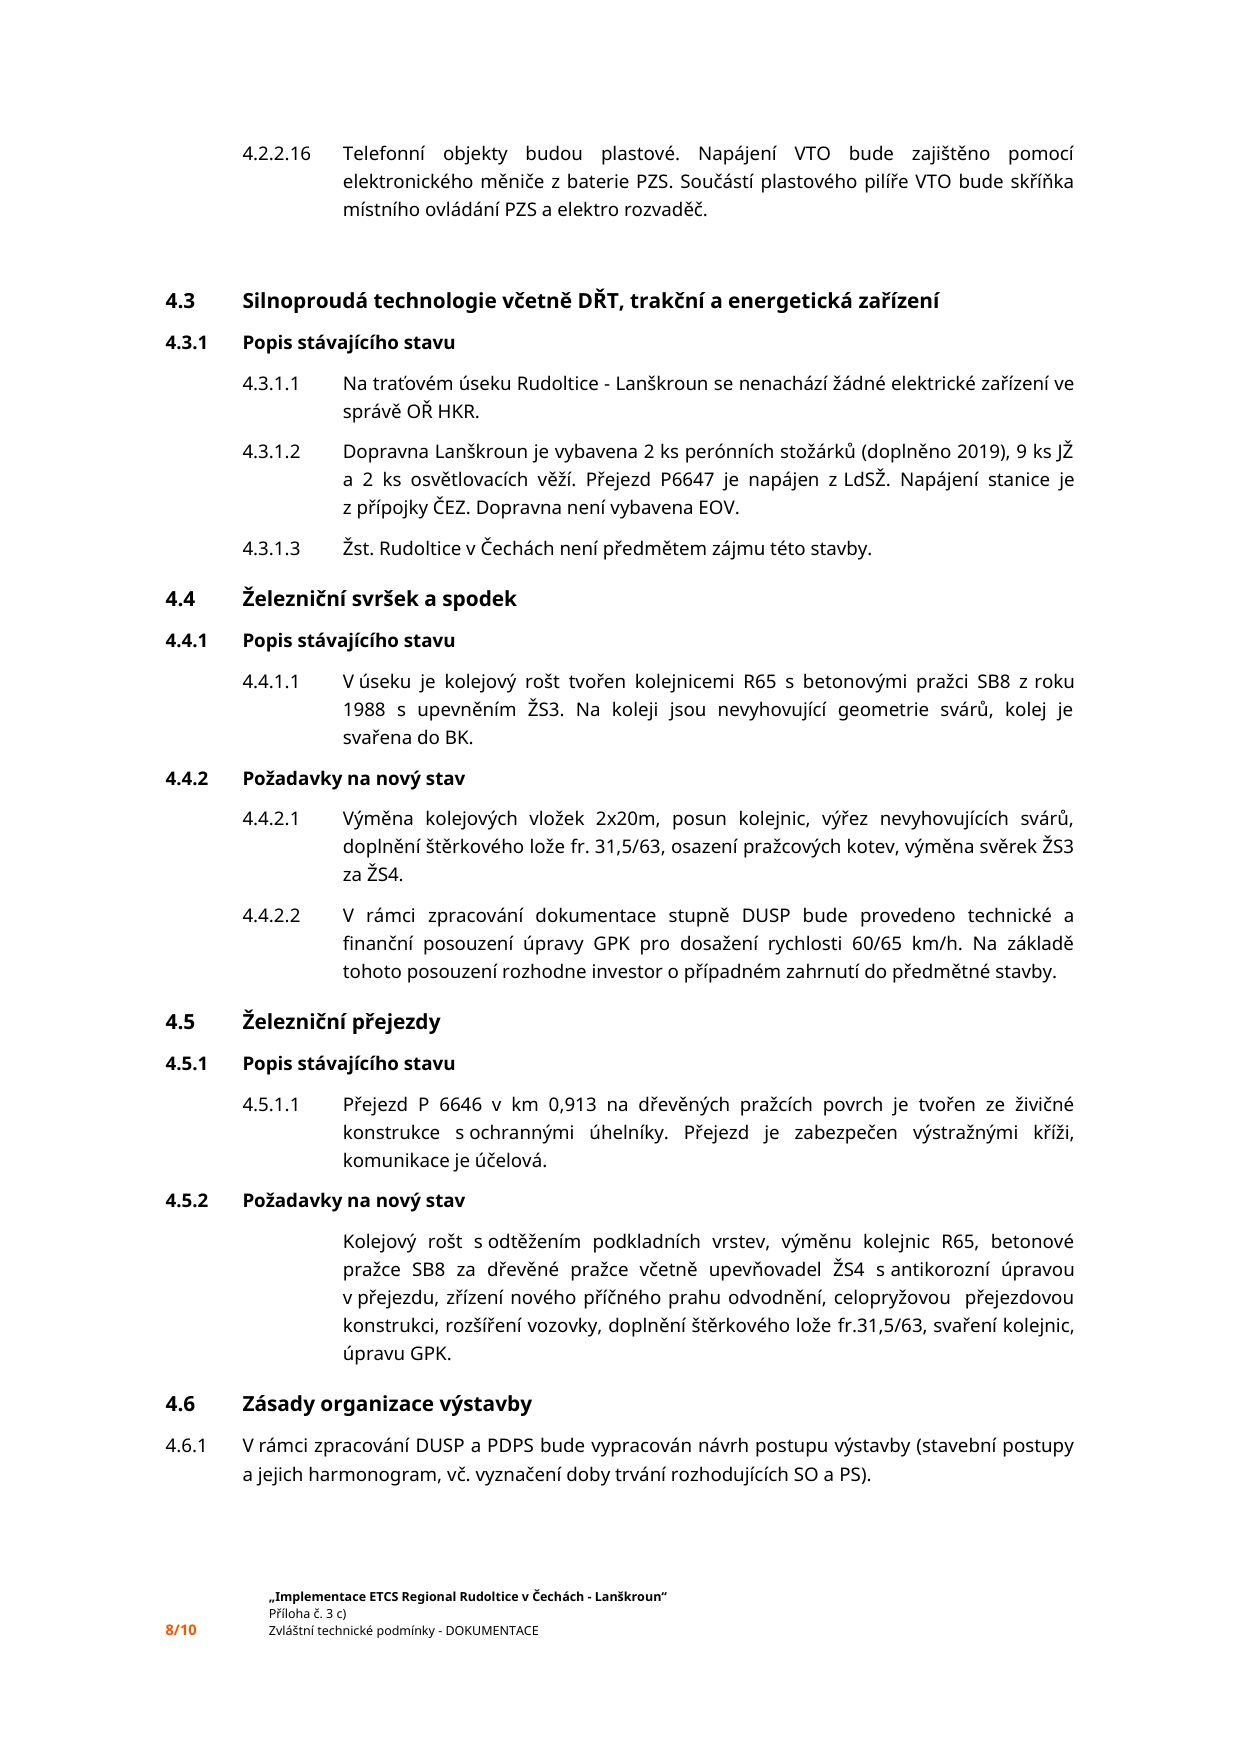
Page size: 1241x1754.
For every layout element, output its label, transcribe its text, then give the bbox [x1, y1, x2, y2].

list Žst. Rudoltice v Čechách není předmětem zájmu této stavby. [242, 535, 1075, 561]
list Přejezd P 6646 v km 0,913 na dřevěných pražcích povrch je tvořen ze živičné konstrukce s ochrannými úhelníky. Přejezd je zabezpečen výstražnými kříži, komunikace je účelová. [242, 1091, 1075, 1173]
list Telefonní objekty budou plastové. Napájení VTO bude zajištěno pomocí elektronického měniče z baterie PZS. Součástí plastového pilíře VTO bude skříňka místního ovládání PZS a elektro rozvaděč. [242, 140, 1075, 222]
text V rámci zpracování dokumentace stupně DUSP bude provedeno technické a finanční posouzení úpravy GPK pro dosažení rychlosti 60/65 km/h. Na základě tohoto posouzení rozhodne investor o případném zahrnutí do předmětné stavby. [242, 902, 1075, 983]
list Silnoproudá technologie včetně DŘT, trakční a energetická zařízení [165, 286, 1075, 314]
list V úseku je kolejový rošt tvořen kolejnicemi R65 s betonovými pražci SB8 z roku 1988 s upevněním ŽS3. Na koleji jsou nevyhovující geometrie svárů, kolej je svařena do BK. [242, 668, 1075, 750]
list Popis stávajícího stavu [165, 628, 1075, 653]
list V rámci zpracování DUSP a PDPS bude vypracován návrh postupu výstavby (stavební postupy a jejich harmonogram, vč. vyznačení doby trvání rozhodujících SO a PS). [165, 1433, 1075, 1486]
list Požadavky na nový stav [165, 765, 1075, 790]
list Kolejový rošt s odtěžením podkladních vrstev, výměnu kolejnic R65, betonové pražce SB8 za dřevěné pražce včetně upevňovadel ŽS4 s antikorozní úpravou v přejezdu, zřízení nového příčného prahu odvodnění, celopryžovou přejezdovou konstrukci, rozšíření vozovky, doplnění štěrkového lože fr.31,5/63, svaření kolejnic, úpravu GPK. [343, 1228, 1075, 1366]
list Na traťovém úseku Rudoltice - Lanškroun se nenachází žádné elektrické zařízení ve správě OŘ HKR. [242, 370, 1075, 423]
list Dopravna Lanškroun je vybavena 2 ks perónních stožárků (doplněno 2019), 9 ks JŽ a 2 ks osvětlovacích věží. Přejezd P6647 je napájen z LdSŽ. Napájení stanice je z přípojky ČEZ. Dopravna není vybavena EOV. [242, 438, 1075, 520]
list Výměna kolejových vložek 2x20m, posun kolejnic, výřez nevyhovujících svárů, doplnění štěrkového lože fr. 31,5/63, osazení pražcových kotev, výměna svěrek ŽS3 za ŽS4. [242, 805, 1075, 887]
list Požadavky na nový stav [165, 1188, 1075, 1213]
list Popis stávajícího stavu [165, 1051, 1075, 1076]
list Železniční svršek a spodek [165, 584, 1075, 612]
list Popis stávajícího stavu [165, 329, 1075, 355]
list Železniční přejezdy [165, 1007, 1075, 1035]
list Zásady organizace výstavby [165, 1389, 1075, 1417]
